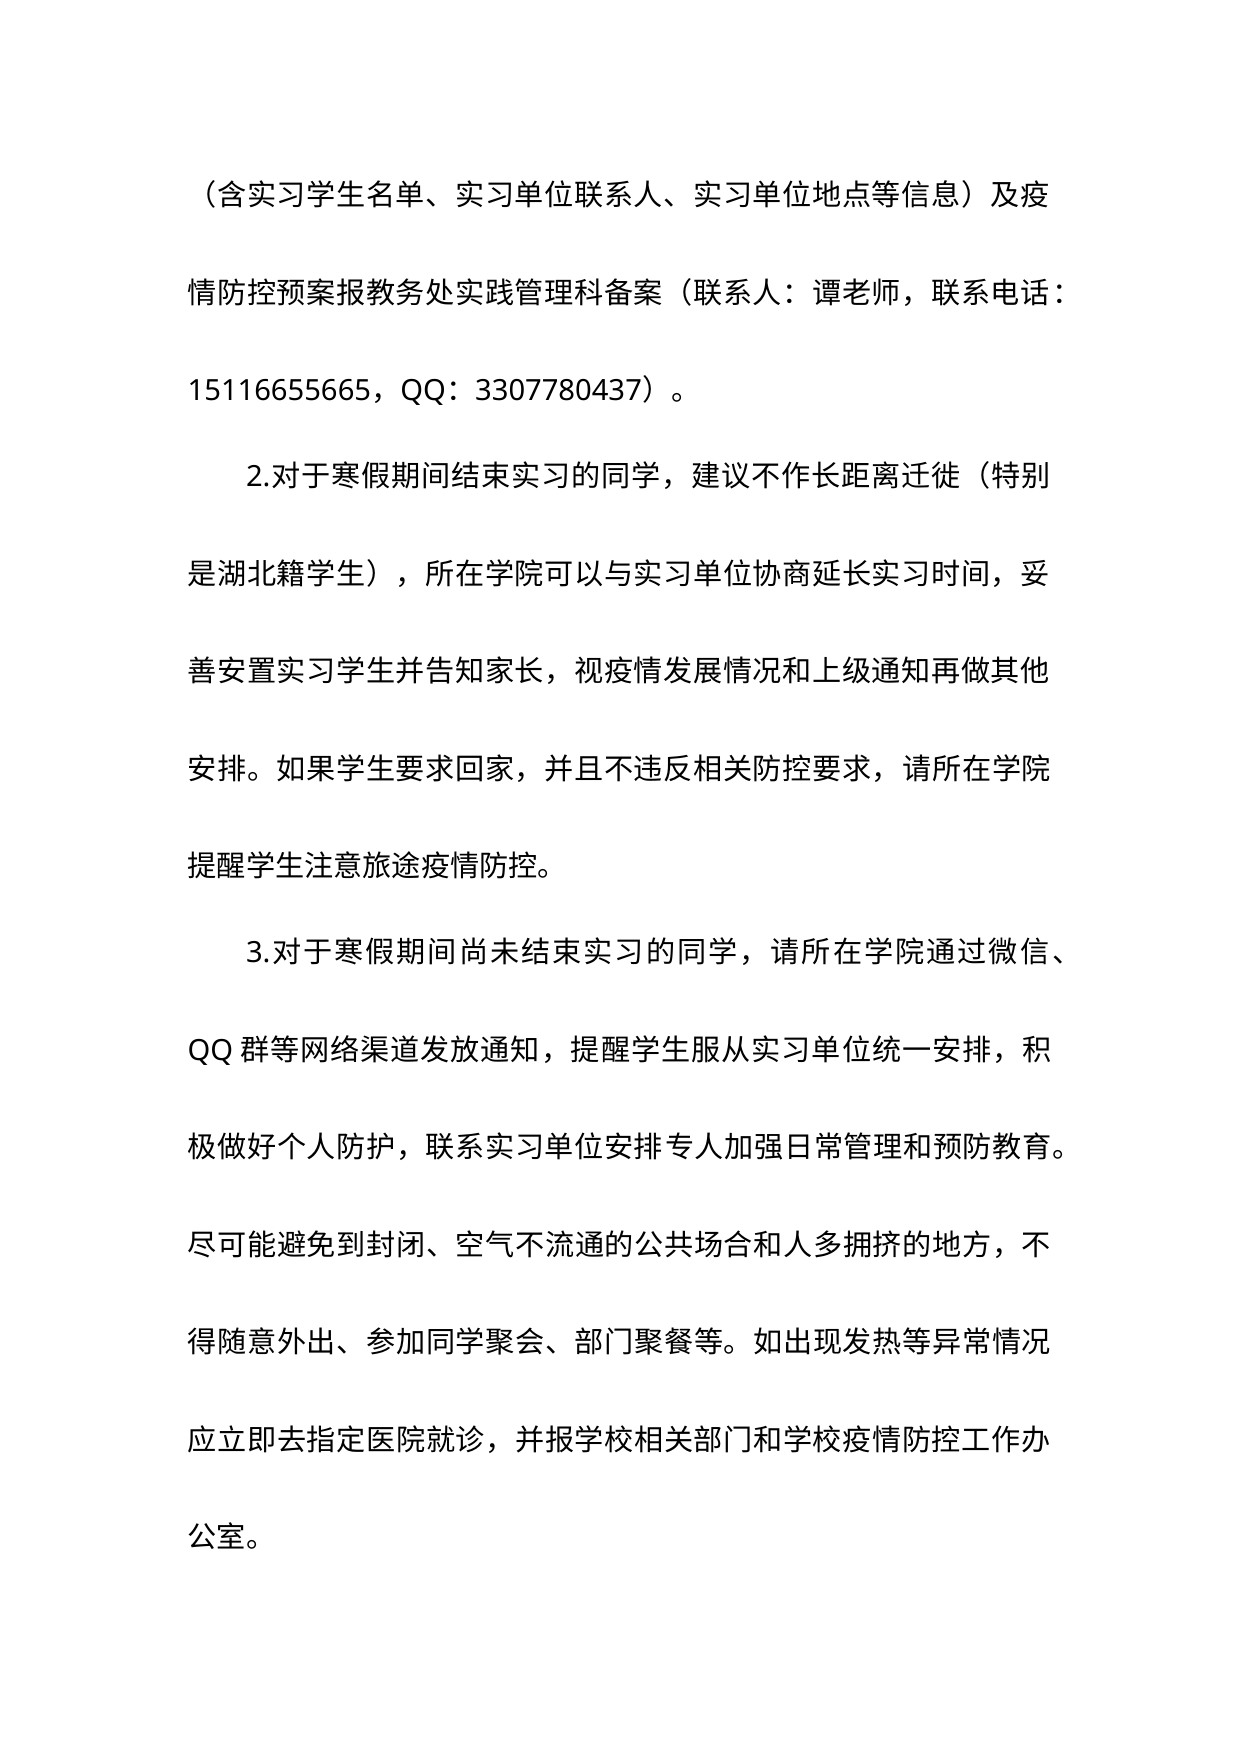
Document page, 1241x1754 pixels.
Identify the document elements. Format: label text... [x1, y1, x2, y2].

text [187, 160, 1053, 420]
text 3.对于寒假期间尚未结束实习的同学，请所在学院通过微信、QQ群等网络渠道发放通知，提醒学生服从实习单位统一安排，积极做好个人防护，联系实习单位安排专人加强日常管理和预防教育。尽可能避免到封闭、空气不流通的公共场合和人多拥挤的地方，不得随意外出、参加同学聚会、部门聚餐等。如出现发热等异常情况应立即去指定医院就诊，并报学校相关部门和学校疫情防控工作办公室。 [187, 918, 1053, 1568]
text 2.对于寒假期间结束实习的同学，建议不作长距离迁徙（特别是湖北籍学生），所在学院可以与实习单位协商延长实习时间，妥善安置实习学生并告知家长，视疫情发展情况和上级通知再做其他安排。如果学生要求回家，并且不违反相关防控要求，请所在学院提醒学生注意旅途疫情防控。 [187, 441, 1053, 896]
